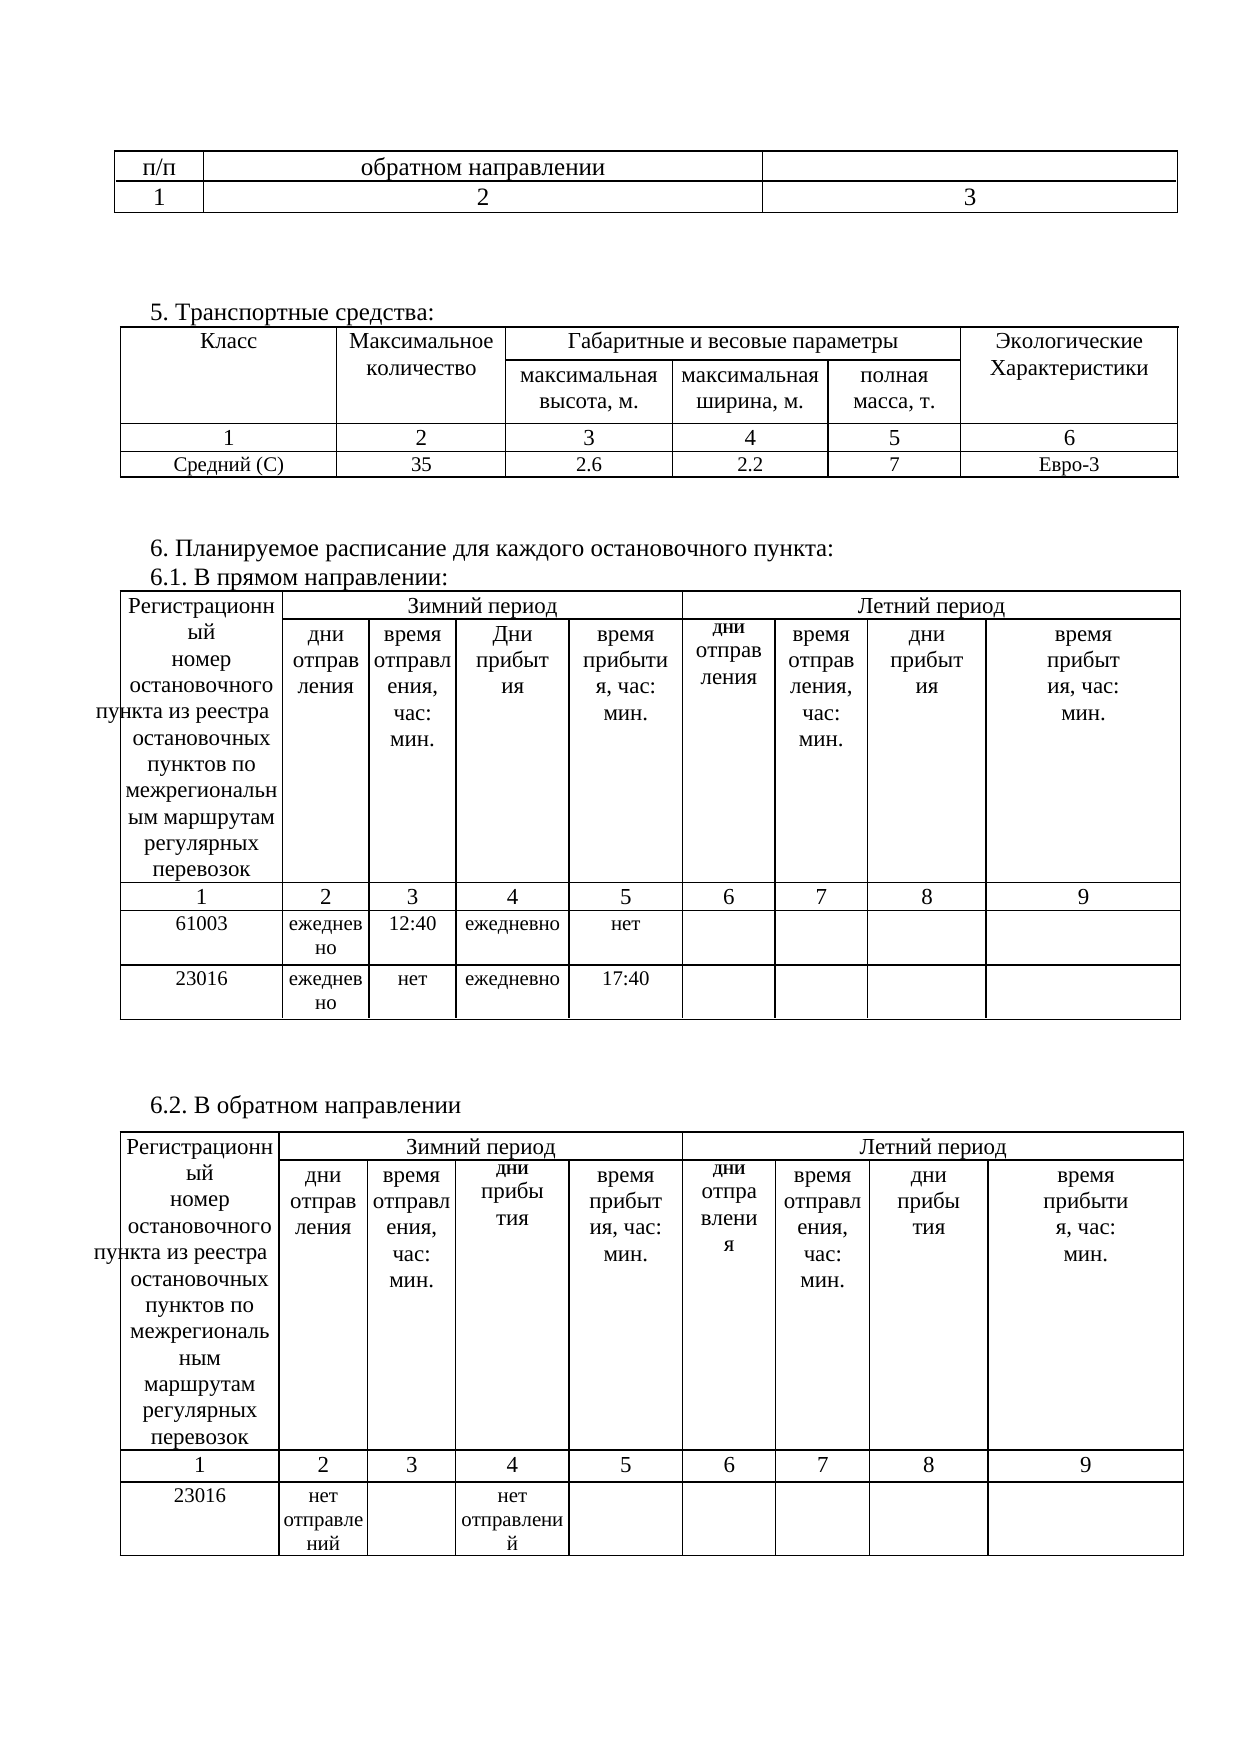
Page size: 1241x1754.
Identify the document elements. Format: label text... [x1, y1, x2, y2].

table_cell 1 [121, 1451, 278, 1481]
table_cell [868, 966, 985, 1018]
table_header Летний период [683, 592, 1180, 618]
table_cell [683, 911, 774, 964]
table_cell время прибыти я, час: мин. [989, 1161, 1183, 1449]
table_cell максимальная высота, м. [506, 361, 672, 423]
table_cell 3 [368, 1451, 455, 1481]
table_cell [570, 1483, 682, 1555]
table_cell 8 [870, 1451, 987, 1481]
table_cell 2.2 [673, 452, 827, 476]
table_cell [868, 911, 985, 964]
table_header Класс [121, 328, 336, 423]
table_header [763, 152, 1177, 180]
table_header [121, 1133, 278, 1449]
table_cell максимальная ширина, м. [673, 361, 827, 423]
table_cell 12:40 [370, 911, 455, 964]
table_cell 61003 [121, 911, 282, 964]
table_cell время отправл ения, час: мин. [368, 1161, 455, 1449]
table_cell 4 [456, 1451, 568, 1481]
table_cell [987, 966, 1180, 1018]
table_cell время прибыти я, час: мин. [570, 620, 682, 882]
table_cell 3 [370, 883, 455, 910]
table_cell 1 [115, 181, 203, 212]
table_cell 9 [987, 883, 1180, 910]
table_cell дни прибыт ия [868, 620, 985, 882]
table_cell 3 [763, 180, 1177, 212]
table_cell ежедневно [283, 966, 368, 1018]
table_header Зимний период [283, 592, 682, 618]
table_cell время отправ ления, час: мин. [776, 620, 867, 882]
table_cell дни отправ ления [283, 620, 368, 882]
table_cell ДНИ отпра влени я [683, 1161, 775, 1449]
table_cell 2 [337, 424, 505, 451]
table_cell 23016 [121, 966, 282, 1018]
table_cell 7 [776, 883, 867, 910]
text 6.2. В обратном направлении [150, 1090, 1090, 1119]
table_cell [683, 966, 774, 1018]
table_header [204, 152, 762, 180]
table_cell 4 [673, 424, 827, 451]
text 5. Транспортные средства: [150, 297, 1090, 326]
table_cell 1 [121, 424, 336, 451]
table_cell 8 [868, 883, 985, 910]
table_cell время прибыт ия, час: мин. [987, 620, 1180, 882]
table_header N п/п [115, 152, 203, 180]
table_cell 7 [776, 1451, 869, 1481]
table_header Максимальное количество [337, 328, 505, 423]
table_cell 6 [683, 1451, 775, 1481]
table_header Экологические Характеристики [961, 328, 1177, 423]
table_cell [776, 1483, 869, 1555]
table_cell 5 [570, 883, 682, 910]
table_cell [987, 911, 1180, 964]
table_cell ежедневно [457, 911, 568, 964]
table_header Зимний период [280, 1133, 682, 1159]
table_cell время прибыт ия, час: мин. [570, 1161, 682, 1449]
table_cell ежедневно [457, 966, 568, 1018]
table_cell ежедневно [283, 911, 368, 964]
table_cell 3 [506, 424, 672, 451]
table_cell 5 [829, 424, 960, 451]
table_cell время отправл ения, час: мин. [370, 620, 455, 882]
table_cell 4 [457, 883, 568, 910]
table_cell 9 [989, 1451, 1183, 1481]
table_cell Дни прибыт ия [457, 620, 568, 882]
table_cell [776, 911, 867, 964]
table_header Регистрационный номер остановочного пункта из реестра остановочных пунктов по межрегиональным маршрутам регулярных перевозок [121, 592, 282, 882]
table_cell 2 [283, 883, 368, 910]
table_cell 17:40 [570, 966, 682, 1018]
table_cell нет отправлений [280, 1483, 367, 1555]
table_cell [776, 966, 867, 1018]
table_cell 23016 [121, 1483, 278, 1555]
table_cell нет [570, 911, 682, 964]
table_cell дни прибы тия [870, 1161, 987, 1449]
table_cell нет [370, 966, 455, 1018]
table_cell полная масса, т. [829, 361, 960, 423]
table_cell 7 [829, 452, 960, 476]
table_cell время отправл ения, час: мин. [776, 1161, 869, 1449]
table_cell ДНИ прибы тия [456, 1161, 568, 1449]
text 6. Планируемое расписание для каждого остановочного пункта: [150, 533, 1090, 562]
table_cell 2.6 [506, 452, 672, 476]
table_header Габаритные и весовые параметры [506, 328, 960, 359]
table_cell нет отправлений [456, 1483, 568, 1555]
table_cell 1 [121, 883, 282, 910]
table_cell 5 [570, 1451, 682, 1481]
table_cell Средний (С) [121, 452, 336, 476]
table_cell [683, 1483, 775, 1555]
table_header Летний период [683, 1133, 1183, 1159]
table_cell 6 [961, 424, 1177, 451]
table_cell Евро-3 [961, 452, 1177, 476]
table_cell 2 [280, 1451, 367, 1481]
table_cell ДНИ отправ ления [683, 620, 774, 882]
table_cell [870, 1483, 987, 1555]
text 6.1. В прямом направлении: [150, 562, 1090, 590]
table_cell [989, 1483, 1183, 1555]
table_cell 6 [683, 883, 774, 910]
table_cell 35 [337, 452, 505, 476]
table_cell 2 [204, 182, 762, 212]
table_cell дни отправ ления [280, 1161, 367, 1449]
table_cell [368, 1483, 455, 1555]
